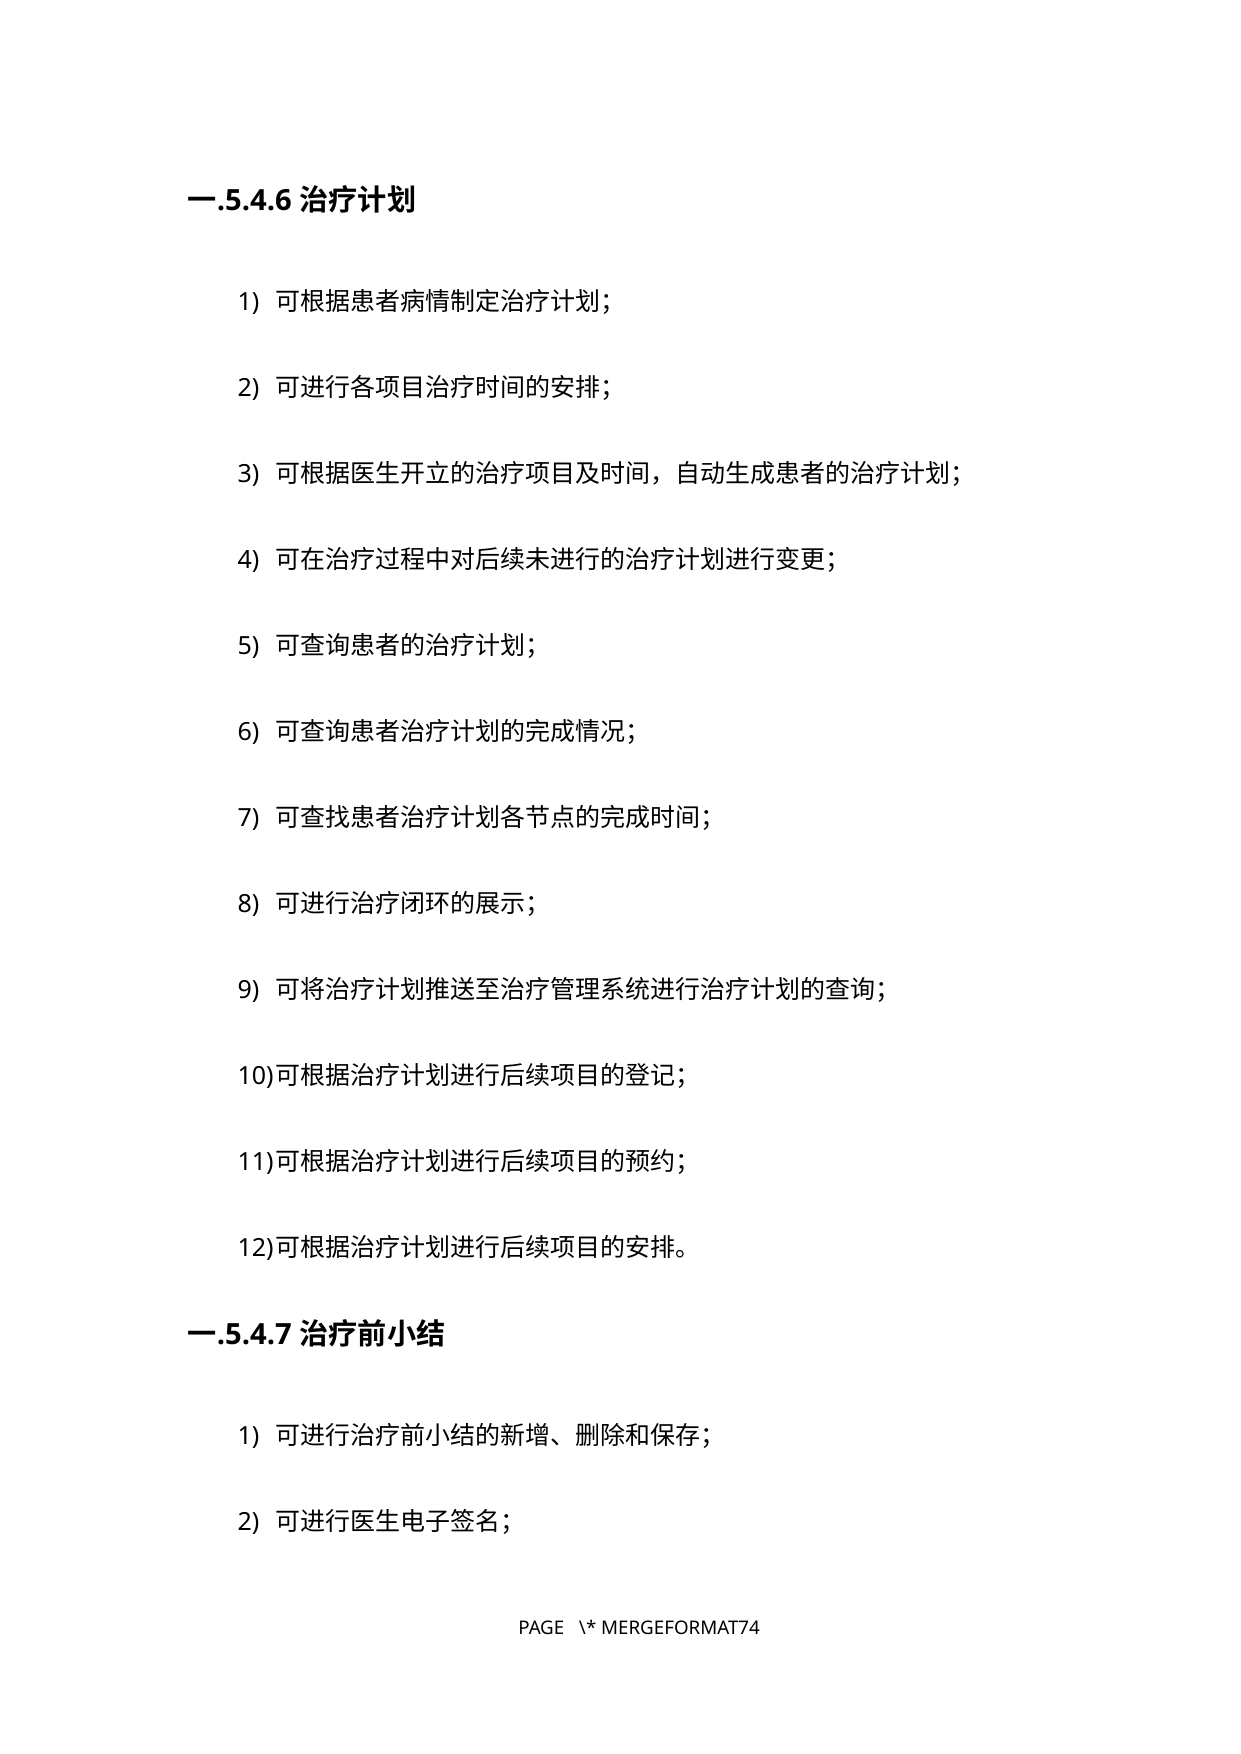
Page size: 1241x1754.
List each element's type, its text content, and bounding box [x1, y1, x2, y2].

list 可进行治疗前小结的新增、删除和保存； [187, 1399, 1053, 1467]
list 可将治疗计划推送至治疗管理系统进行治疗计划的查询； [187, 954, 1053, 1022]
list 可查找患者治疗计划各节点的完成时间； [187, 782, 1053, 849]
list 可查询患者的治疗计划； [187, 609, 1053, 677]
list 可进行治疗闭环的展示； [187, 868, 1053, 936]
subtitle 治疗前小结 [187, 1298, 1053, 1366]
list 可在治疗过程中对后续未进行的治疗计划进行变更； [187, 523, 1053, 591]
list 可进行各项目治疗时间的安排； [187, 351, 1053, 419]
list 可查询患者治疗计划的完成情况； [187, 696, 1053, 763]
list 可进行医生电子签名； [187, 1486, 1053, 1553]
list 可根据治疗计划进行后续项目的预约； [187, 1126, 1053, 1194]
list 可根据医生开立的治疗项目及时间，自动生成患者的治疗计划； [187, 437, 1053, 505]
subtitle 治疗计划 [187, 164, 1053, 232]
list 可根据治疗计划进行后续项目的登记； [187, 1040, 1053, 1108]
list 可根据患者病情制定治疗计划； [187, 265, 1053, 333]
list 可根据治疗计划进行后续项目的安排。 [187, 1212, 1053, 1280]
